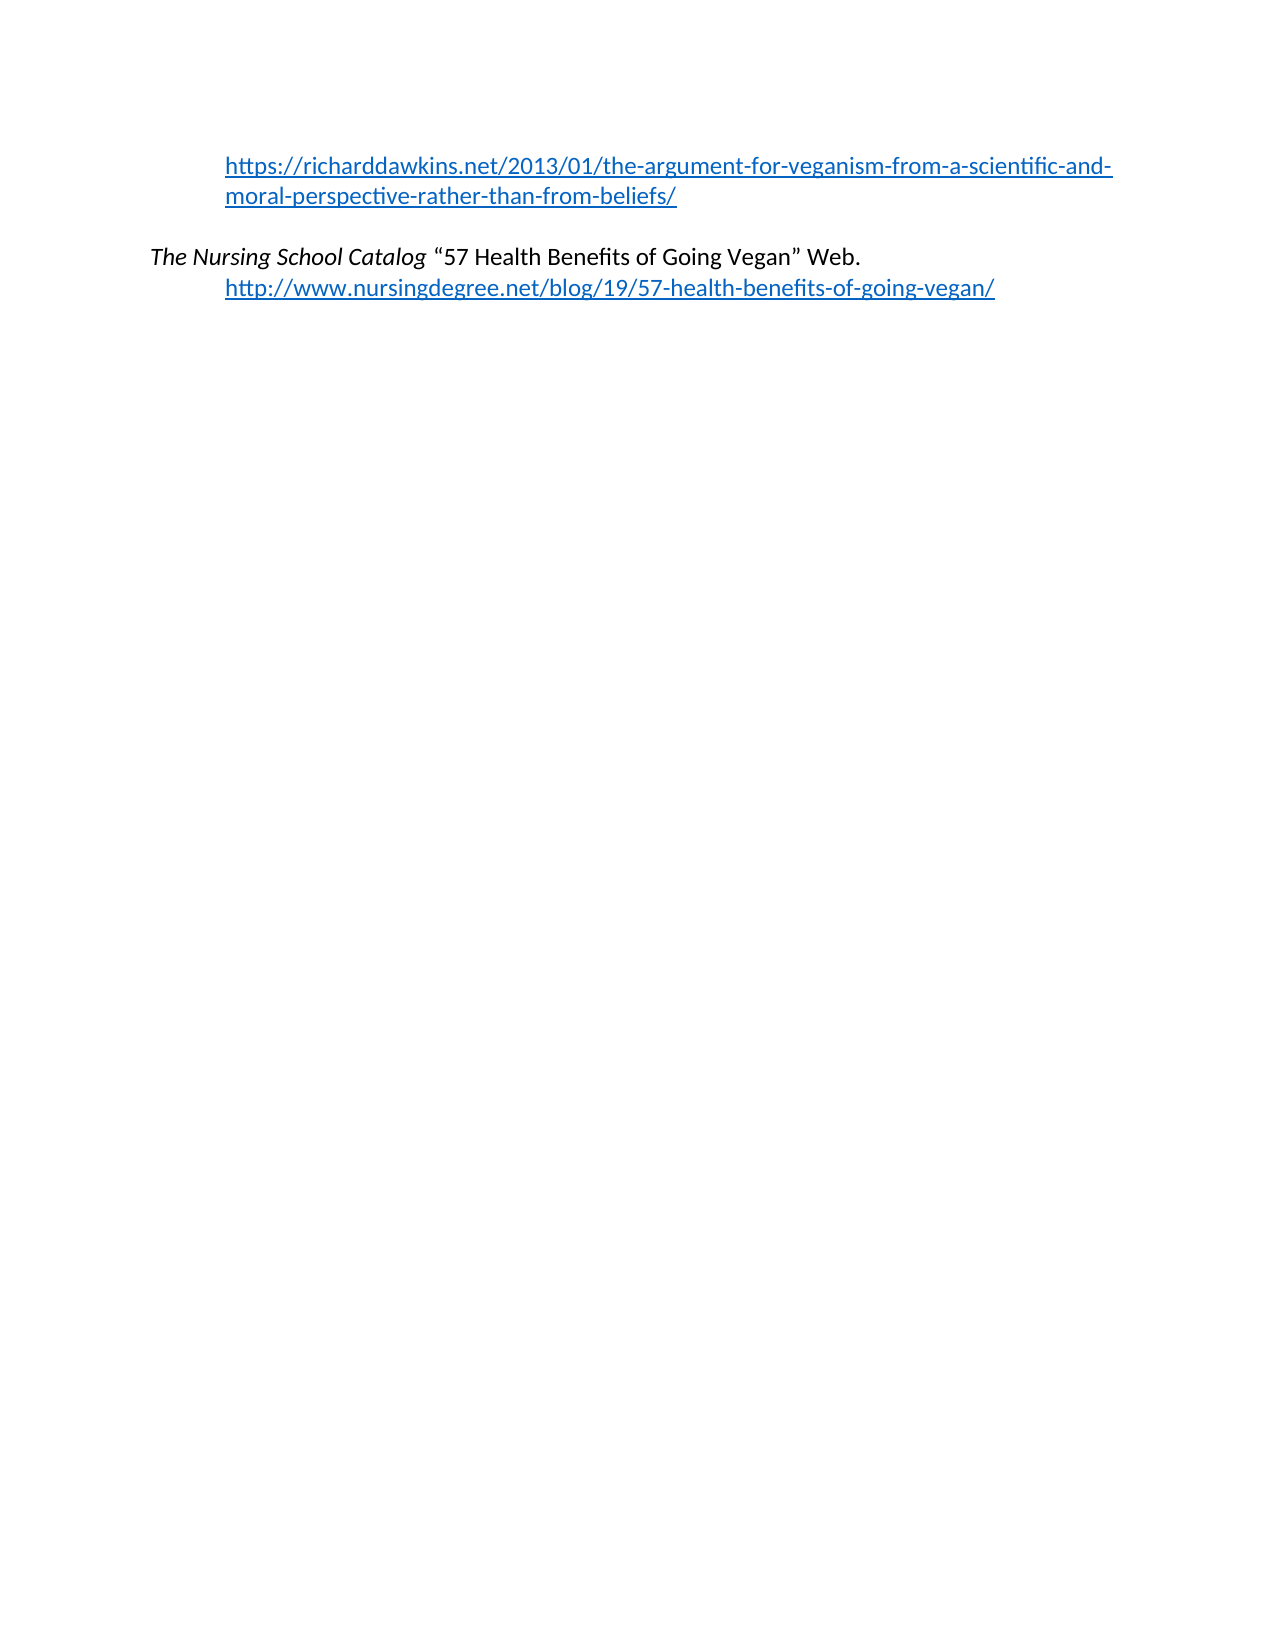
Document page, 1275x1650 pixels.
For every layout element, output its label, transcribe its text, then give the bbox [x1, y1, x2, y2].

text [150, 150, 1125, 211]
text The Nursing School Catalog “57 Health Benefits of Going Vegan” Web. http://www.nursingdegree.net/blog/19/57-health-benefits-of-going-vegan/ [150, 242, 1125, 303]
